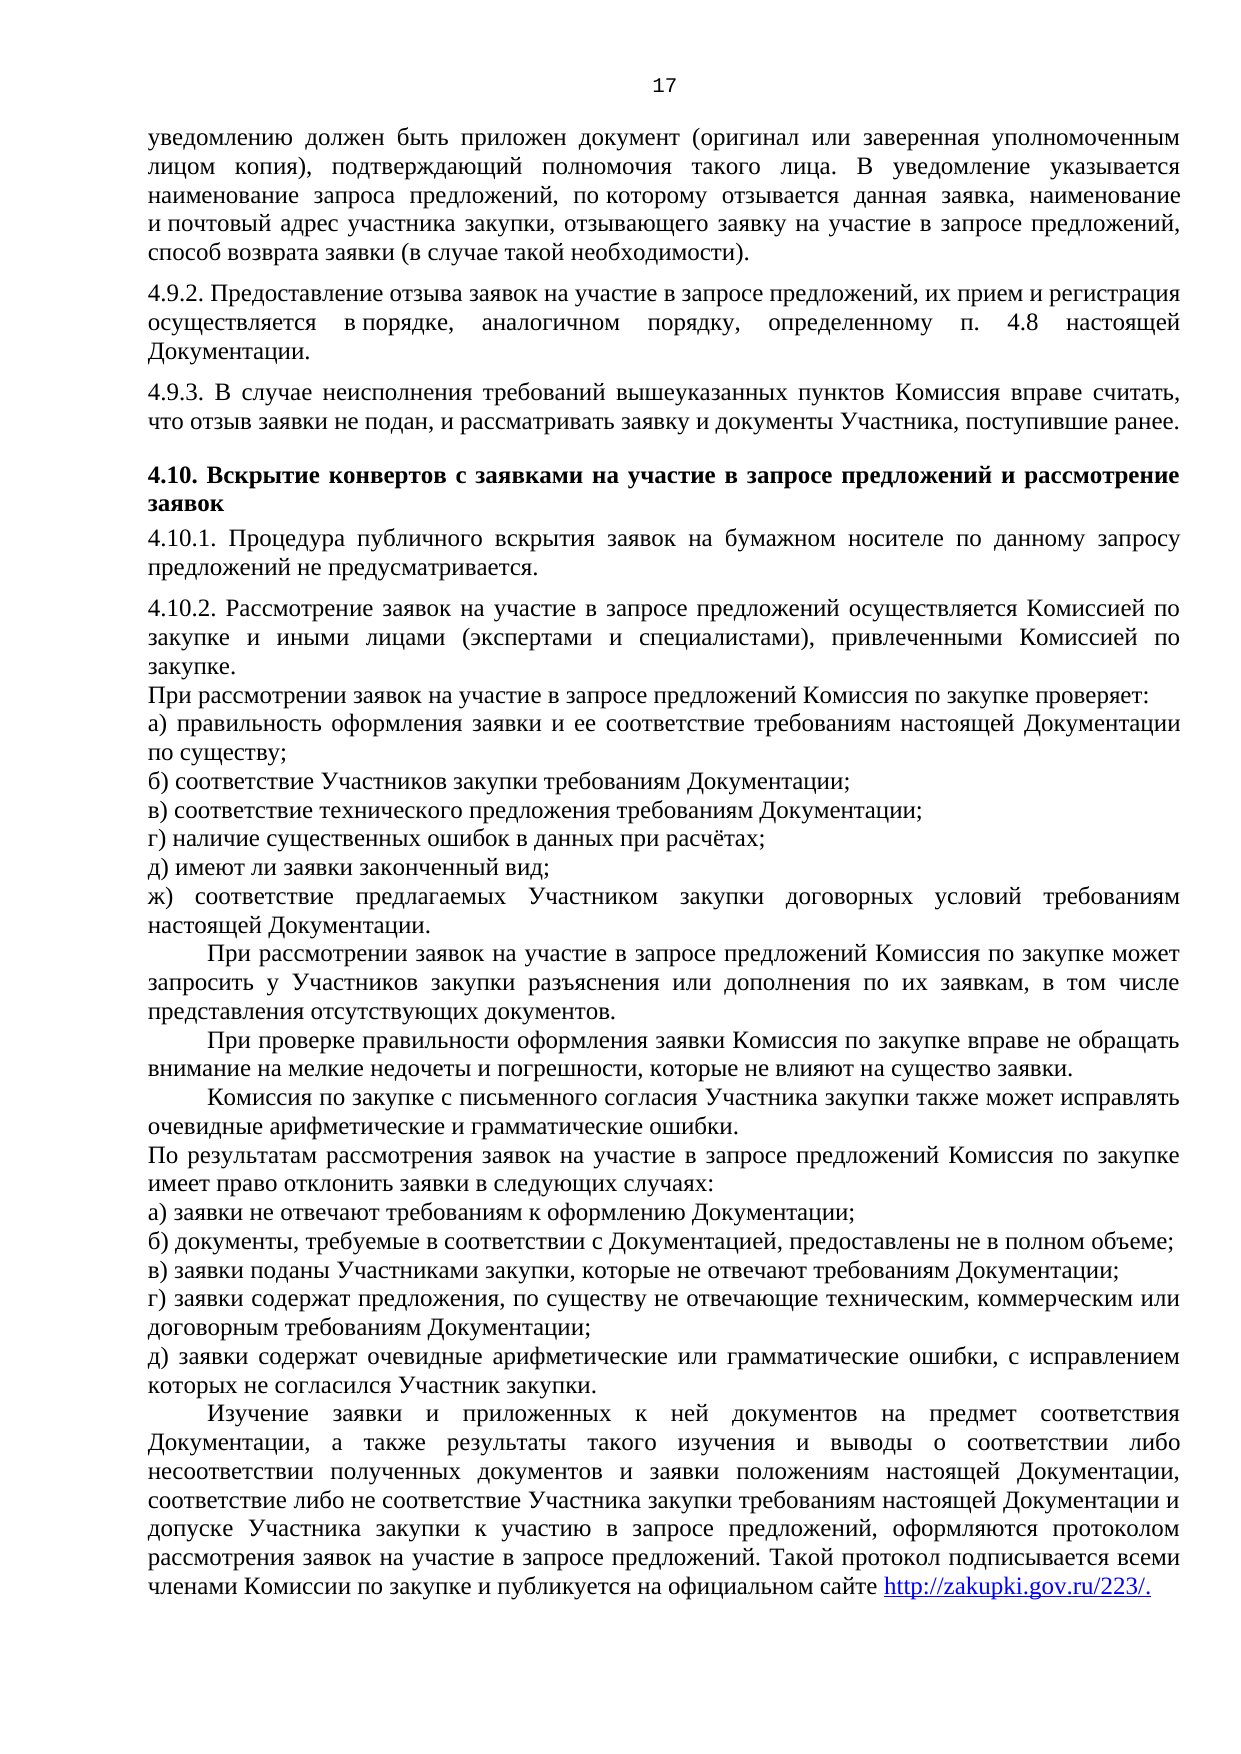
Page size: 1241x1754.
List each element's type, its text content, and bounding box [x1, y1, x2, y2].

text б) соответствие Участников закупки требованиям Документации; [148, 766, 1181, 795]
text б) документы, требуемые в соответствии с Документацией, предоставлены не в полном объеме; [148, 1226, 1181, 1255]
text Комиссия по закупке с письменного согласия Участника закупки также может исправлять очевидные арифметические и грамматические ошибки. [148, 1082, 1181, 1140]
text г) заявки содержат предложения, по существу не отвечающие техническим, коммерческим или договорным требованиям Документации; [148, 1283, 1181, 1341]
text г) наличие существенных ошибок в данных при расчётах; [148, 823, 1181, 852]
text Изучение заявки и приложенных к ней документов на предмет соответствия Документации, а также результаты такого изучения и выводы о соответствии либо несоответствии полученных документов и заявки положениям настоящей Документации, соответствие либо не соответствие Участника закупки требованиям настоящей Документации и допуске Участника закупки к участию в запросе предложений, оформляются протоколом рассмотрения заявок на участие в запросе предложений. Такой протокол подписывается всеми членами Комиссии по закупке и публикуется на официальном сайте http://zakupki.gov.ru/223/. [148, 1398, 1181, 1600]
text По результатам рассмотрения заявок на участие в запросе предложений Комиссия по закупке имеет право отклонить заявки в следующих случаях: [148, 1140, 1181, 1197]
text ж) соответствие предлагаемых Участником закупки договорных условий требованиям настоящей Документации. [148, 881, 1181, 938]
text в) соответствие технического предложения требованиям Документации; [148, 795, 1181, 823]
text При рассмотрении заявок на участие в запросе предложений Комиссия по закупке может запросить у Участников закупки разъяснения или дополнения по их заявкам, в том числе представления отсутствующих документов. [148, 938, 1181, 1025]
text При проверке правильности оформления заявки Комиссия по закупке вправе не обращать внимание на мелкие недочеты и погрешности, которые не влияют на существо заявки. [148, 1025, 1181, 1082]
text При рассмотрении заявок на участие в запросе предложений Комиссия по закупке проверяет: [148, 680, 1181, 708]
text 4.9.2. Предоставление отзыва заявок на участие в запросе предложений, их прием и регистрация осуществляется в порядке, аналогичном порядку, определенному п. 4.8 настоящей Документации. [148, 278, 1181, 365]
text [148, 122, 1181, 266]
text a) заявки не отвечают требованиям к оформлению Документации; [148, 1197, 1181, 1226]
text 4.10.1. Процедура публичного вскрытия заявок на бумажном носителе по данному запросу предложений не предусматривается. [148, 523, 1181, 581]
text в) заявки поданы Участниками закупки, которые не отвечают требованиям Документации; [148, 1255, 1181, 1283]
text д) заявки содержат очевидные арифметические или грамматические ошибки, с исправлением которых не согласился Участник закупки. [148, 1341, 1181, 1398]
text 4.10. Вскрытие конвертов с заявками на участие в запросе предложений и рассмотрение заявок [148, 460, 1181, 517]
text а) правильность оформления заявки и ее соответствие требованиям настоящей Документации по существу; [148, 708, 1181, 766]
text д) имеют ли заявки законченный вид; [148, 852, 1181, 881]
text 4.9.3. В случае неисполнения требований вышеуказанных пунктов Комиссия вправе считать, что отзыв заявки не подан, и рассматривать заявку и документы Участника, поступившие ранее. [148, 377, 1181, 435]
text 4.10.2. Рассмотрение заявок на участие в запросе предложений осуществляется Комиссией по закупке и иными лицами (экспертами и специалистами), привлеченными Комиссией по закупке. [148, 593, 1181, 680]
